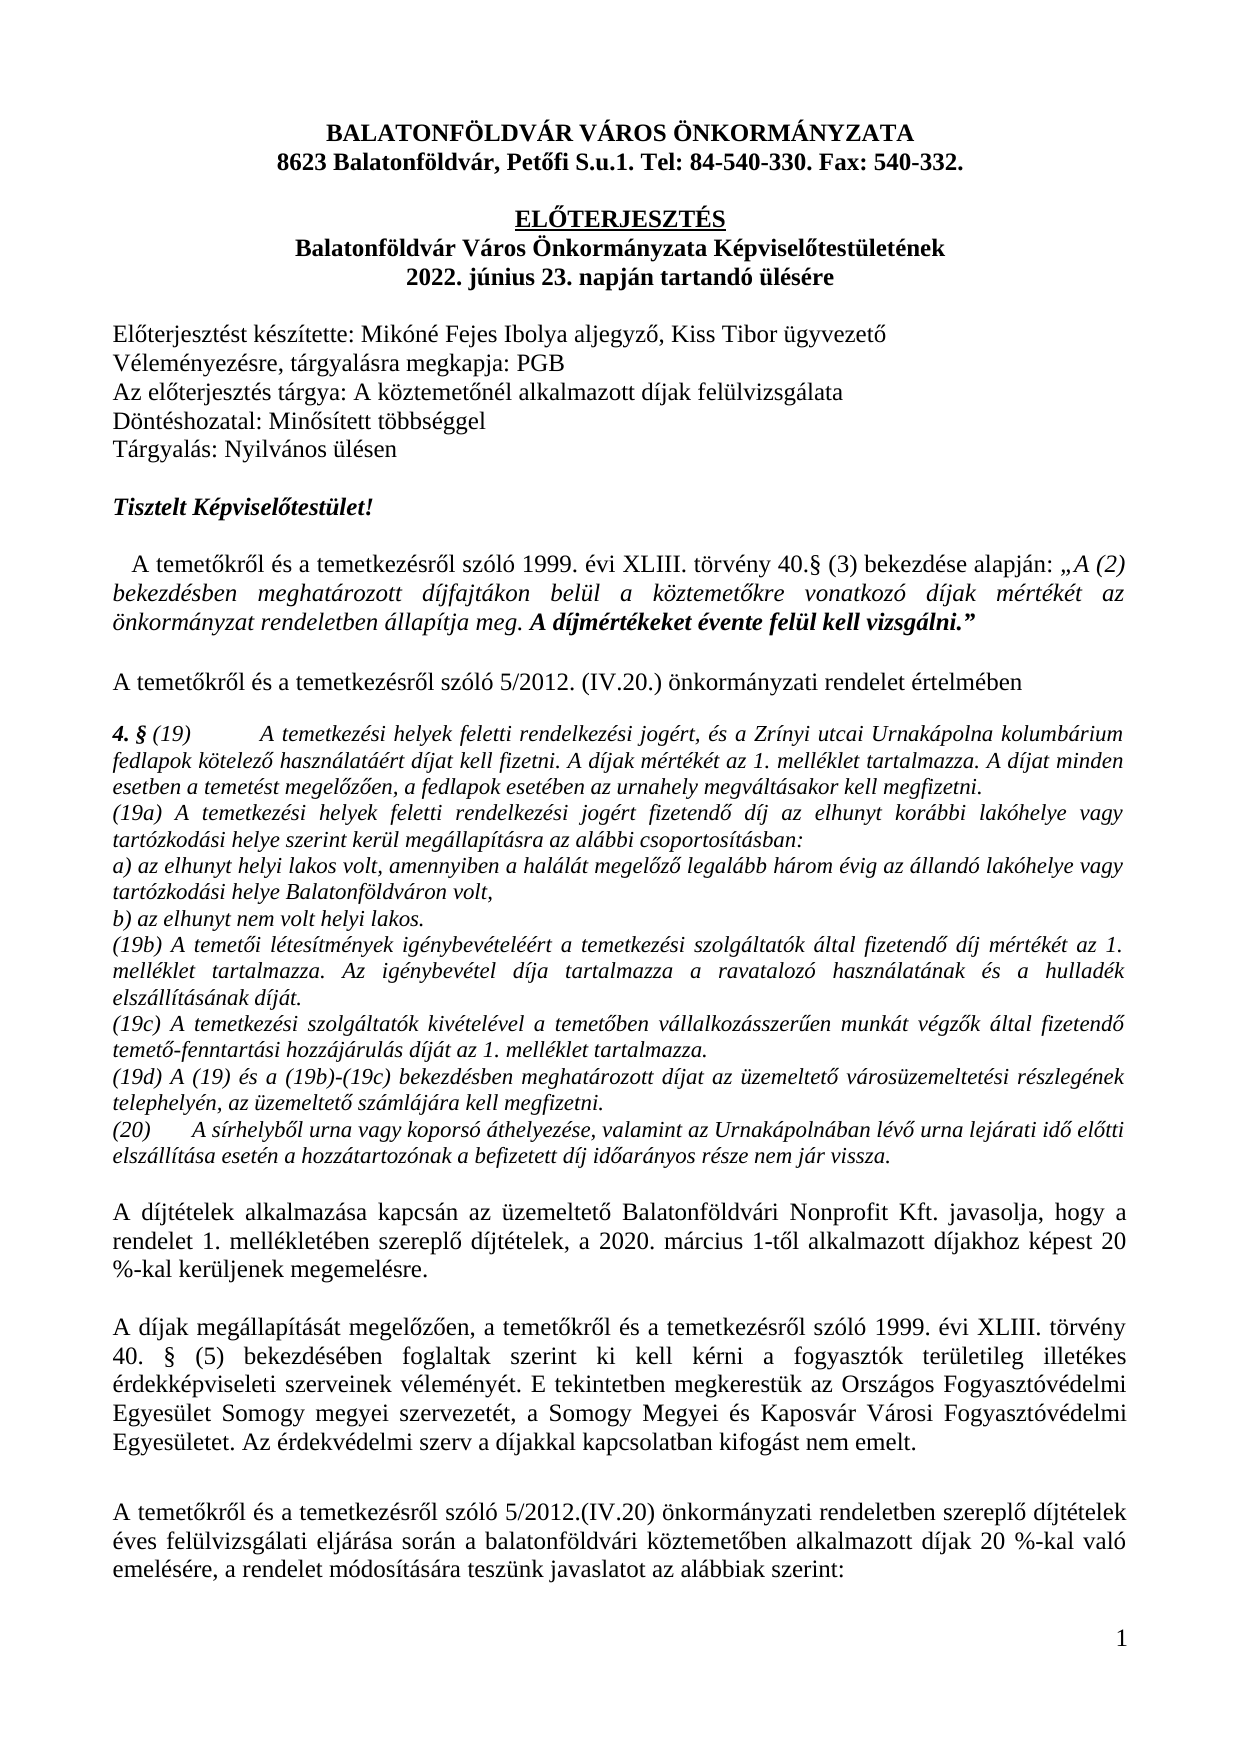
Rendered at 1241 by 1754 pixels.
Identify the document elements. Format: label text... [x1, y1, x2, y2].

text (19d) A (19) és a (19b)-(19c) bekezdésben meghatározott díjat az üzemeltető városüzemeltetési részlegének telephelyén, az üzemeltető számlájára kell megfizetni. [112, 1063, 1128, 1116]
text A temetőkről és a temetkezésről szóló 1999. évi XLIII. törvény 40.§ (3) bekezdése alapján: „A (2) bekezdésben meghatározott díjfajtákon belül a köztemetőkre vonatkozó díjak mértékét az önkormányzat rendeletben állapítja meg. A díjmértékeket évente felül kell vizsgálni.” [112, 549, 1128, 636]
text ELŐTERJESZTÉS [112, 204, 1128, 233]
text A temetőkről és a temetkezésről szóló 5/2012. (IV.20.) önkormányzati rendelet értelmében [112, 667, 1128, 695]
text (19c) A temetkezési szolgáltatók kivételével a temetőben vállalkozásszerűen munkát végzők által fizetendő temető-fenntartási hozzájárulás díját az 1. melléklet tartalmazza. [112, 1010, 1128, 1063]
text Balatonföldvár Város Önkormányzata Képviselőtestületének [112, 233, 1128, 262]
text Véleményezésre, tárgyalásra megkapja: PGB [112, 348, 1128, 377]
text Tárgyalás: Nyilvános ülésen [112, 434, 1128, 463]
text A díjtételek alkalmazása kapcsán az üzemeltető Balatonföldvári Nonprofit Kft. javasolja, hogy a rendelet 1. mellékletében szereplő díjtételek, a 2020. március 1-től alkalmazott díjakhoz képest 20 %-kal kerüljenek megemelésre. [112, 1197, 1128, 1283]
text (20) A sírhelyből urna vagy koporsó áthelyezése, valamint az Urnakápolnában lévő urna lejárati idő előtti elszállítása esetén a hozzátartozónak a befizetett díj időarányos része nem jár vissza. [112, 1116, 1128, 1168]
text Balatonföldvár VÁROS ÖNKORMÁNYZATA [112, 118, 1128, 147]
text (19b) A temetői létesítmények igénybevételéért a temetkezési szolgáltatók által fizetendő díj mértékét az 1. melléklet tartalmazza. Az igénybevétel díja tartalmazza a ravatalozó használatának és a hulladék elszállításának díját. [112, 931, 1128, 1010]
text Döntéshozatal: Minősített többséggel [112, 406, 1128, 434]
text (19a) A temetkezési helyek feletti rendelkezési jogért fizetendő díj az elhunyt korábbi lakóhelye vagy tartózkodási helye szerint kerül megállapításra az alábbi csoportosításban: [112, 799, 1128, 852]
text b) az elhunyt nem volt helyi lakos. [112, 905, 1128, 931]
text A temetőkről és a temetkezésről szóló 5/2012.(IV.20) önkormányzati rendeletben szereplő díjtételek éves felülvizsgálati eljárása során a balatonföldvári köztemetőben alkalmazott díjak 20 %-kal való emelésére, a rendelet módosítására teszünk javaslatot az alábbiak szerint: [112, 1497, 1128, 1583]
text 4. § (19) A temetkezési helyek feletti rendelkezési jogért, és a Zrínyi utcai Urnakápolna kolumbárium fedlapok kötelező használatáért díjat kell fizetni. A díjak mértékét az 1. melléklet tartalmazza. A díjat minden esetben a temetést megelőzően, a fedlapok esetében az urnahely megváltásakor kell megfizetni. [112, 720, 1128, 799]
text a) az elhunyt helyi lakos volt, amennyiben a halálát megelőző legalább három évig az állandó lakóhelye vagy tartózkodási helye Balatonföldváron volt, [112, 852, 1128, 905]
text Az előterjesztés tárgya: A köztemetőnél alkalmazott díjak felülvizsgálata [112, 377, 1128, 406]
text Előterjesztést készítette: Mikóné Fejes Ibolya aljegyző, Kiss Tibor ügyvezető [112, 319, 1128, 348]
text Tisztelt Képviselőtestület! [112, 492, 1128, 521]
text 8623 Balatonföldvár, Petőfi S.u.1. Tel: 84-540-330. Fax: 540-332. [112, 147, 1128, 176]
text 2022. június 23. napján tartandó ülésére [112, 262, 1128, 291]
text A díjak megállapítását megelőzően, a temetőkről és a temetkezésről szóló 1999. évi XLIII. törvény 40. § (5) bekezdésében foglaltak szerint ki kell kérni a fogyasztók területileg illetékes érdekképviseleti szerveinek véleményét. E tekintetben megkerestük az Országos Fogyasztóvédelmi Egyesület Somogy megyei szervezetét, a Somogy Megyei és Kaposvár Városi Fogyasztóvédelmi Egyesületet. Az érdekvédelmi szerv a díjakkal kapcsolatban kifogást nem emelt. [112, 1312, 1128, 1456]
